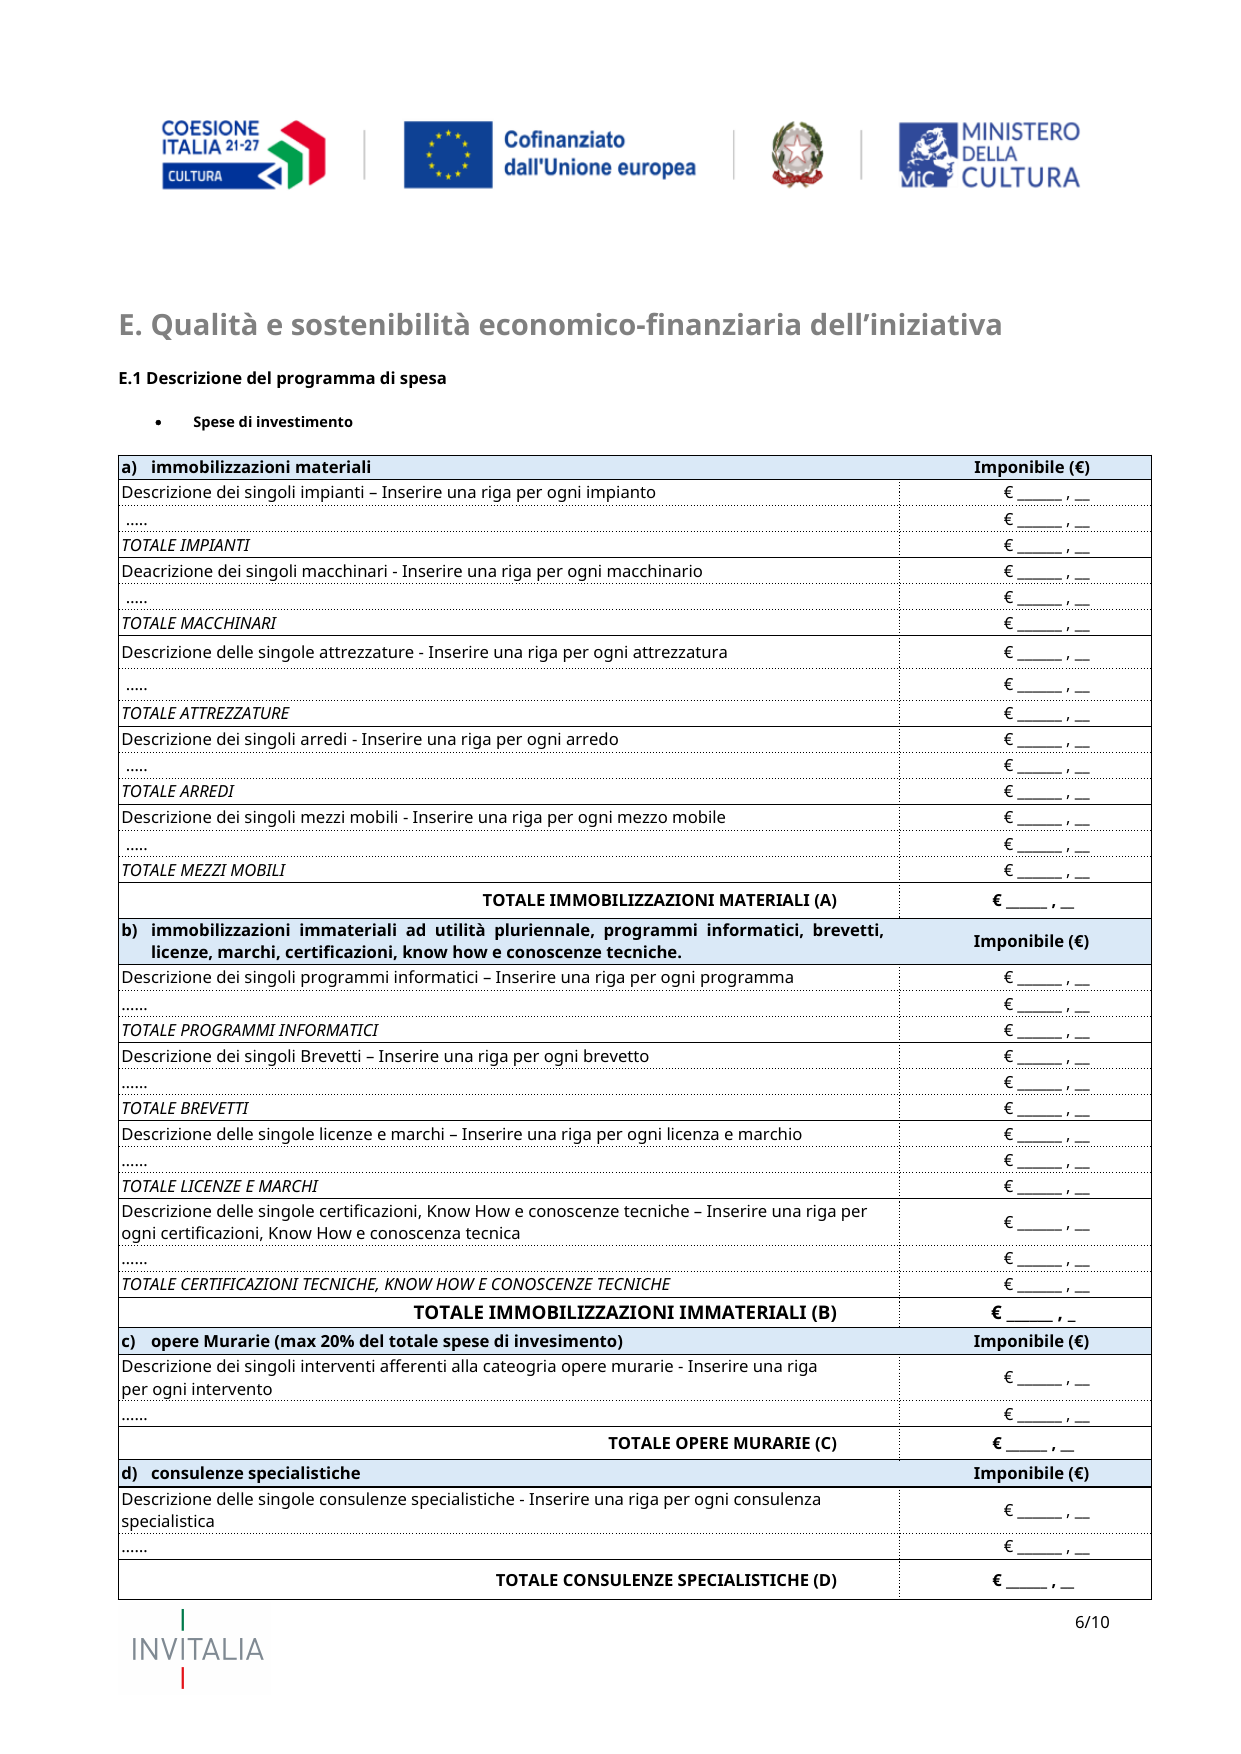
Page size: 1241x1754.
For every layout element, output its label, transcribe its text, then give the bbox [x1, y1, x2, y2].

table_cell € ______ , __ [899, 1016, 1151, 1042]
table_cell € ______ , __ [899, 505, 1151, 531]
table_cell Descrizione dei singoli Brevetti – Inserire una riga per ogni brevetto [119, 1043, 899, 1068]
table_cell € ______ , __ [899, 609, 1151, 635]
table_cell € ______ , _ [899, 1298, 1151, 1327]
table_cell ….. [119, 505, 899, 531]
table_cell Descrizione dei singoli arredi - Inserire una riga per ogni arredo [119, 727, 899, 752]
table_cell TOTALE MACCHINARI [119, 609, 899, 635]
table_cell …… [119, 1400, 899, 1426]
table_cell opere Murarie (max 20% del totale spese di invesimento) [119, 1328, 899, 1354]
table_cell € ______ , __ [899, 990, 1151, 1016]
table_cell € ______ , __ [899, 1533, 1151, 1559]
table_cell € ______ , __ [899, 965, 1151, 990]
table_cell Descrizione dei singoli mezzi mobili - Inserire una riga per ogni mezzo mobile [119, 805, 899, 830]
table_cell € ______ , __ [899, 1245, 1151, 1271]
table_cell TOTALE CONSULENZE SPECIALISTICHE (D) [119, 1560, 899, 1599]
table_cell € ______ , __ [899, 1043, 1151, 1068]
table_cell Descrizione delle singole certificazioni, Know How e conoscenze tecniche – Inserire una riga per ogni certificazioni, Know How e conoscenza tecnica [119, 1199, 899, 1245]
table_cell € ______ , __ [899, 480, 1151, 505]
table_cell ….. [119, 830, 899, 856]
table_cell Descrizione dei singoli impianti – Inserire una riga per ogni impianto [119, 480, 899, 505]
table_header immobilizzazioni materiali [119, 456, 899, 479]
text E.1 Descrizione del programma di spesa [118, 367, 1152, 389]
table_cell € ______ , __ [899, 1488, 1151, 1533]
table_cell € ______ , __ [899, 727, 1151, 752]
table_cell € ______ , __ [899, 752, 1151, 778]
table_cell …… [119, 990, 899, 1016]
picture [131, 87, 1152, 213]
table_cell € ______ , __ [899, 1068, 1151, 1094]
text E. Qualità e sostenibilità economico-finanziaria dell’iniziativa [118, 304, 1152, 344]
table_cell ….. [119, 668, 899, 700]
table_cell Deacrizione dei singoli macchinari - Inserire una riga per ogni macchinario [119, 558, 899, 583]
table_cell TOTALE IMMOBILIZZAZIONI MATERIALI (A) [119, 883, 899, 917]
table_cell TOTALE CERTIFICAZIONI TECNICHE, KNOW HOW E CONOSCENZE TECNICHE [119, 1271, 899, 1297]
table_cell € ______ , __ [899, 700, 1151, 726]
table_cell € ______ , __ [899, 805, 1151, 830]
table_cell …… [119, 1245, 899, 1271]
table_cell ….. [119, 752, 899, 778]
table_cell € ______ , __ [899, 583, 1151, 609]
table_cell € ______ , __ [899, 1400, 1151, 1426]
table_cell Descrizione delle singole attrezzature - Inserire una riga per ogni attrezzatura [119, 636, 899, 667]
table_cell TOTALE IMPIANTI [119, 531, 899, 557]
table_cell Imponibile (€) [899, 919, 1151, 964]
table_cell € ______ , __ [899, 1427, 1151, 1459]
table_cell TOTALE ATTREZZATURE [119, 700, 899, 726]
table_cell TOTALE BREVETTI [119, 1094, 899, 1120]
table_cell immobilizzazioni immateriali ad utilità pluriennale, programmi informatici, brevetti, licenze, marchi, certificazioni, know how e conoscenze tecniche. [119, 919, 899, 964]
table_cell Imponibile (€) [899, 1328, 1151, 1354]
table_cell € ______ , __ [899, 636, 1151, 667]
table_cell € ______ , __ [899, 883, 1151, 917]
table_cell TOTALE PROGRAMMI INFORMATICI [119, 1016, 899, 1042]
table_header Imponibile (€) [899, 456, 1151, 479]
table_cell consulenze specialistiche [119, 1460, 899, 1486]
table_cell Descrizione delle singole licenze e marchi – Inserire una riga per ogni licenza e marchio [119, 1121, 899, 1146]
table_cell € ______ , __ [899, 856, 1151, 882]
table_cell Imponibile (€) [899, 1460, 1151, 1486]
table_cell € ______ , __ [899, 1355, 1151, 1400]
table_cell TOTALE MEZZI MOBILI [119, 856, 899, 882]
table_cell € ______ , __ [899, 778, 1151, 804]
table_cell € ______ , __ [899, 1146, 1151, 1172]
table_cell Descrizione dei singoli interventi afferenti alla cateogria opere murarie - Inserire una riga per ogni intervento [119, 1355, 899, 1400]
table_cell € ______ , __ [899, 1121, 1151, 1146]
table_cell TOTALE ARREDI [119, 778, 899, 804]
table_cell € ______ , __ [899, 830, 1151, 856]
table_cell Descrizione delle singole consulenze specialistiche - Inserire una riga per ogni consulenza specialistica [119, 1488, 899, 1533]
table_cell TOTALE IMMOBILIZZAZIONI IMMATERIALI (B) [119, 1298, 899, 1327]
table_cell TOTALE LICENZE E MARCHI [119, 1172, 899, 1198]
table_cell ….. [119, 583, 899, 609]
table_cell …… [119, 1533, 899, 1559]
table_cell € ______ , __ [899, 1560, 1151, 1599]
table_cell TOTALE OPERE MURARIE (C) [119, 1427, 899, 1459]
table_cell Descrizione dei singoli programmi informatici – Inserire una riga per ogni programma [119, 965, 899, 990]
table_cell € ______ , __ [899, 1271, 1151, 1297]
table_cell € ______ , __ [899, 531, 1151, 557]
table_cell € ______ , __ [899, 1172, 1151, 1198]
table_cell …… [119, 1068, 899, 1094]
table_cell …… [119, 1146, 899, 1172]
table_cell € ______ , __ [899, 558, 1151, 583]
picture [118, 1602, 271, 1695]
table_cell € ______ , __ [899, 1094, 1151, 1120]
table_cell € ______ , __ [899, 668, 1151, 700]
list Spese di investimento [156, 412, 1152, 432]
table_cell € ______ , __ [899, 1199, 1151, 1245]
